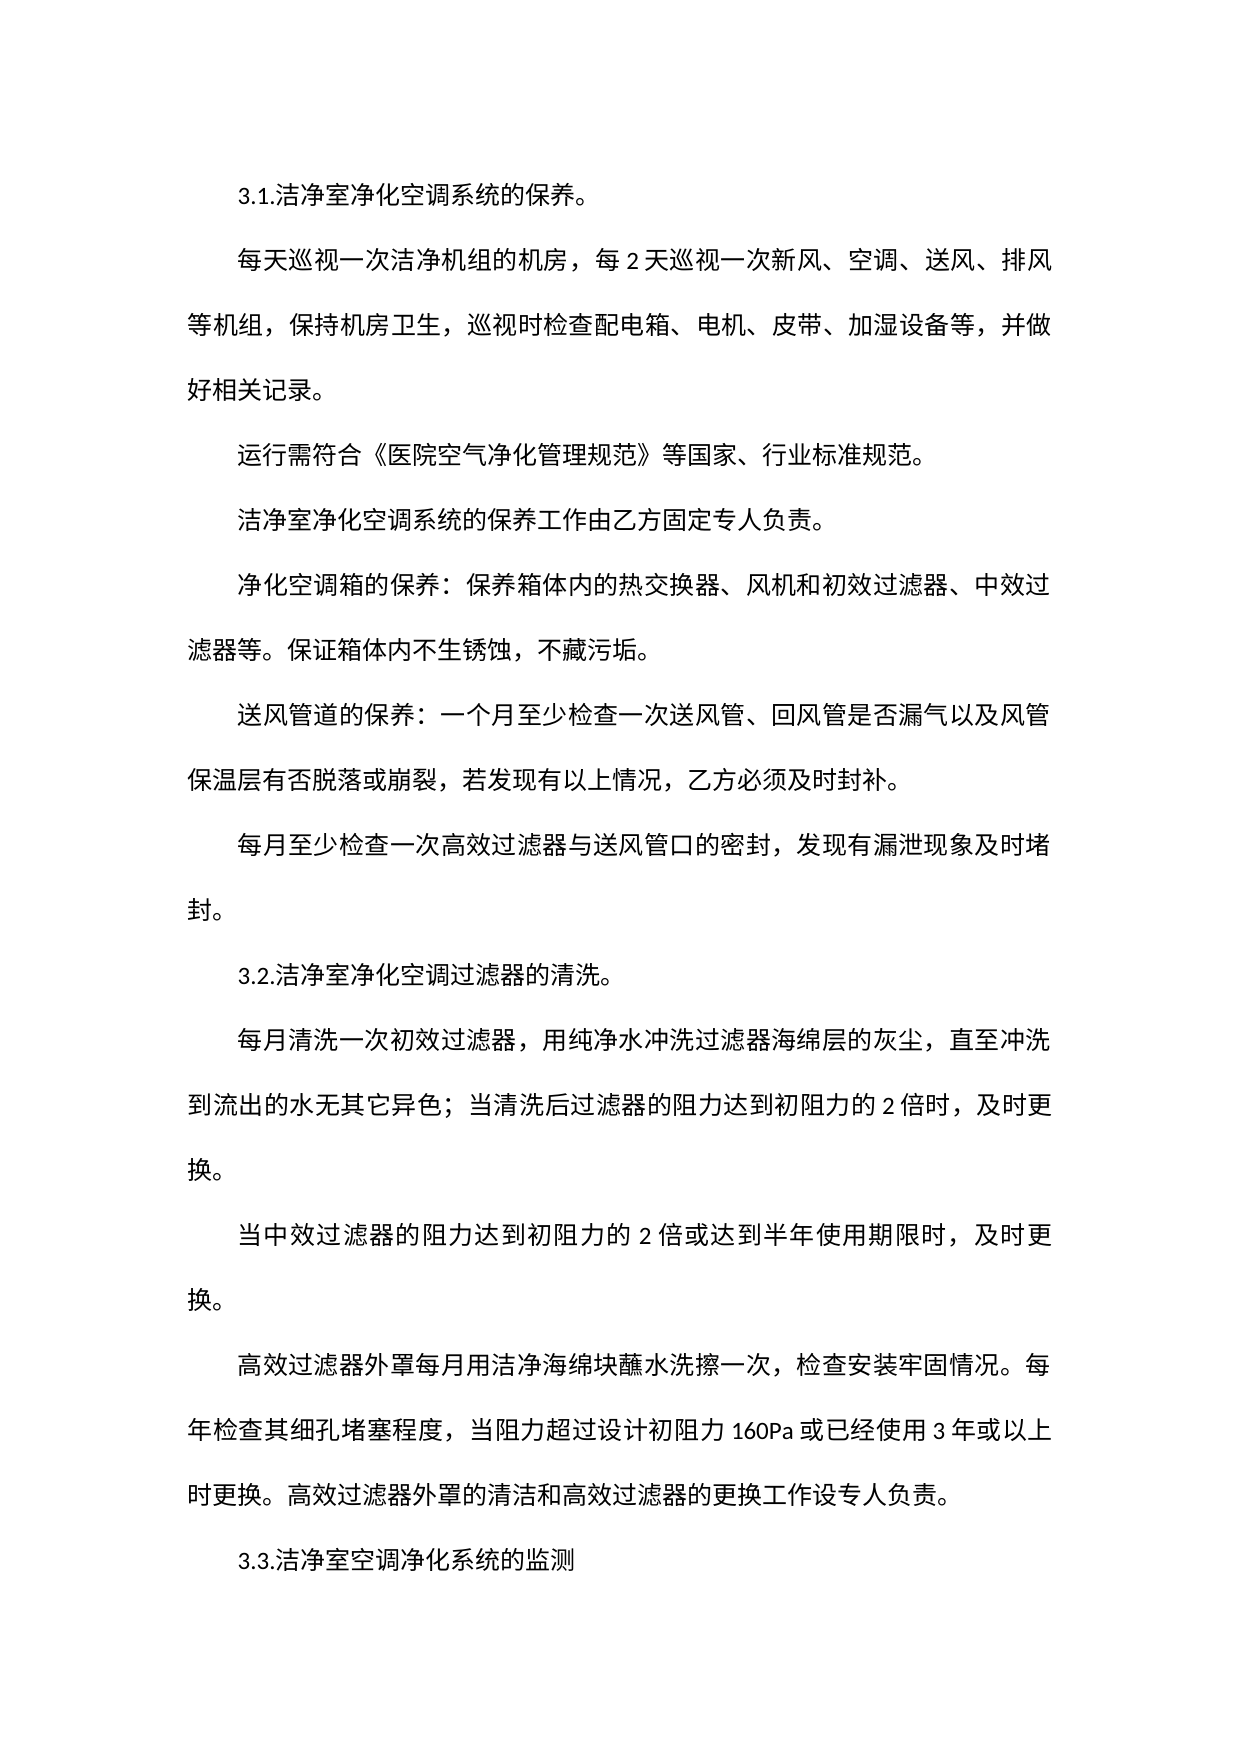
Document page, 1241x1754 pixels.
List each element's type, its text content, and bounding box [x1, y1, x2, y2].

text 高效过滤器外罩每月用洁净海绵块蘸水洗擦一次，检查安装牢固情况。每年检查其细孔堵塞程度，当阻力超过设计初阻力160Pa或已经使用3年或以上时更换。高效过滤器外罩的清洁和高效过滤器的更换工作设专人负责。 [187, 1332, 1053, 1527]
text 3.2.洁净室净化空调过滤器的清洗。 [187, 942, 1053, 1007]
text 洁净室净化空调系统的保养工作由乙方固定专人负责。 [187, 487, 1053, 552]
text 运行需符合《医院空气净化管理规范》等国家、行业标准规范。 [187, 422, 1053, 487]
text 每月清洗一次初效过滤器，用纯净水冲洗过滤器海绵层的灰尘，直至冲洗到流出的水无其它异色；当清洗后过滤器的阻力达到初阻力的2倍时，及时更换。 [187, 1007, 1053, 1202]
text 每月至少检查一次高效过滤器与送风管口的密封，发现有漏泄现象及时堵封。 [187, 812, 1053, 942]
text 3.3.洁净室空调净化系统的监测 [187, 1527, 1053, 1592]
text 3.1.洁净室净化空调系统的保养。 [187, 162, 1053, 227]
text 当中效过滤器的阻力达到初阻力的2倍或达到半年使用期限时，及时更换。 [187, 1202, 1053, 1332]
text 每天巡视一次洁净机组的机房，每2天巡视一次新风、空调、送风、排风等机组，保持机房卫生，巡视时检查配电箱、电机、皮带、加湿设备等，并做好相关记录。 [187, 227, 1053, 422]
text 净化空调箱的保养：保养箱体内的热交换器、风机和初效过滤器、中效过滤器等。保证箱体内不生锈蚀，不藏污垢。 [187, 552, 1053, 682]
text 送风管道的保养：一个月至少检查一次送风管、回风管是否漏气以及风管保温层有否脱落或崩裂，若发现有以上情况，乙方必须及时封补。 [187, 682, 1053, 812]
